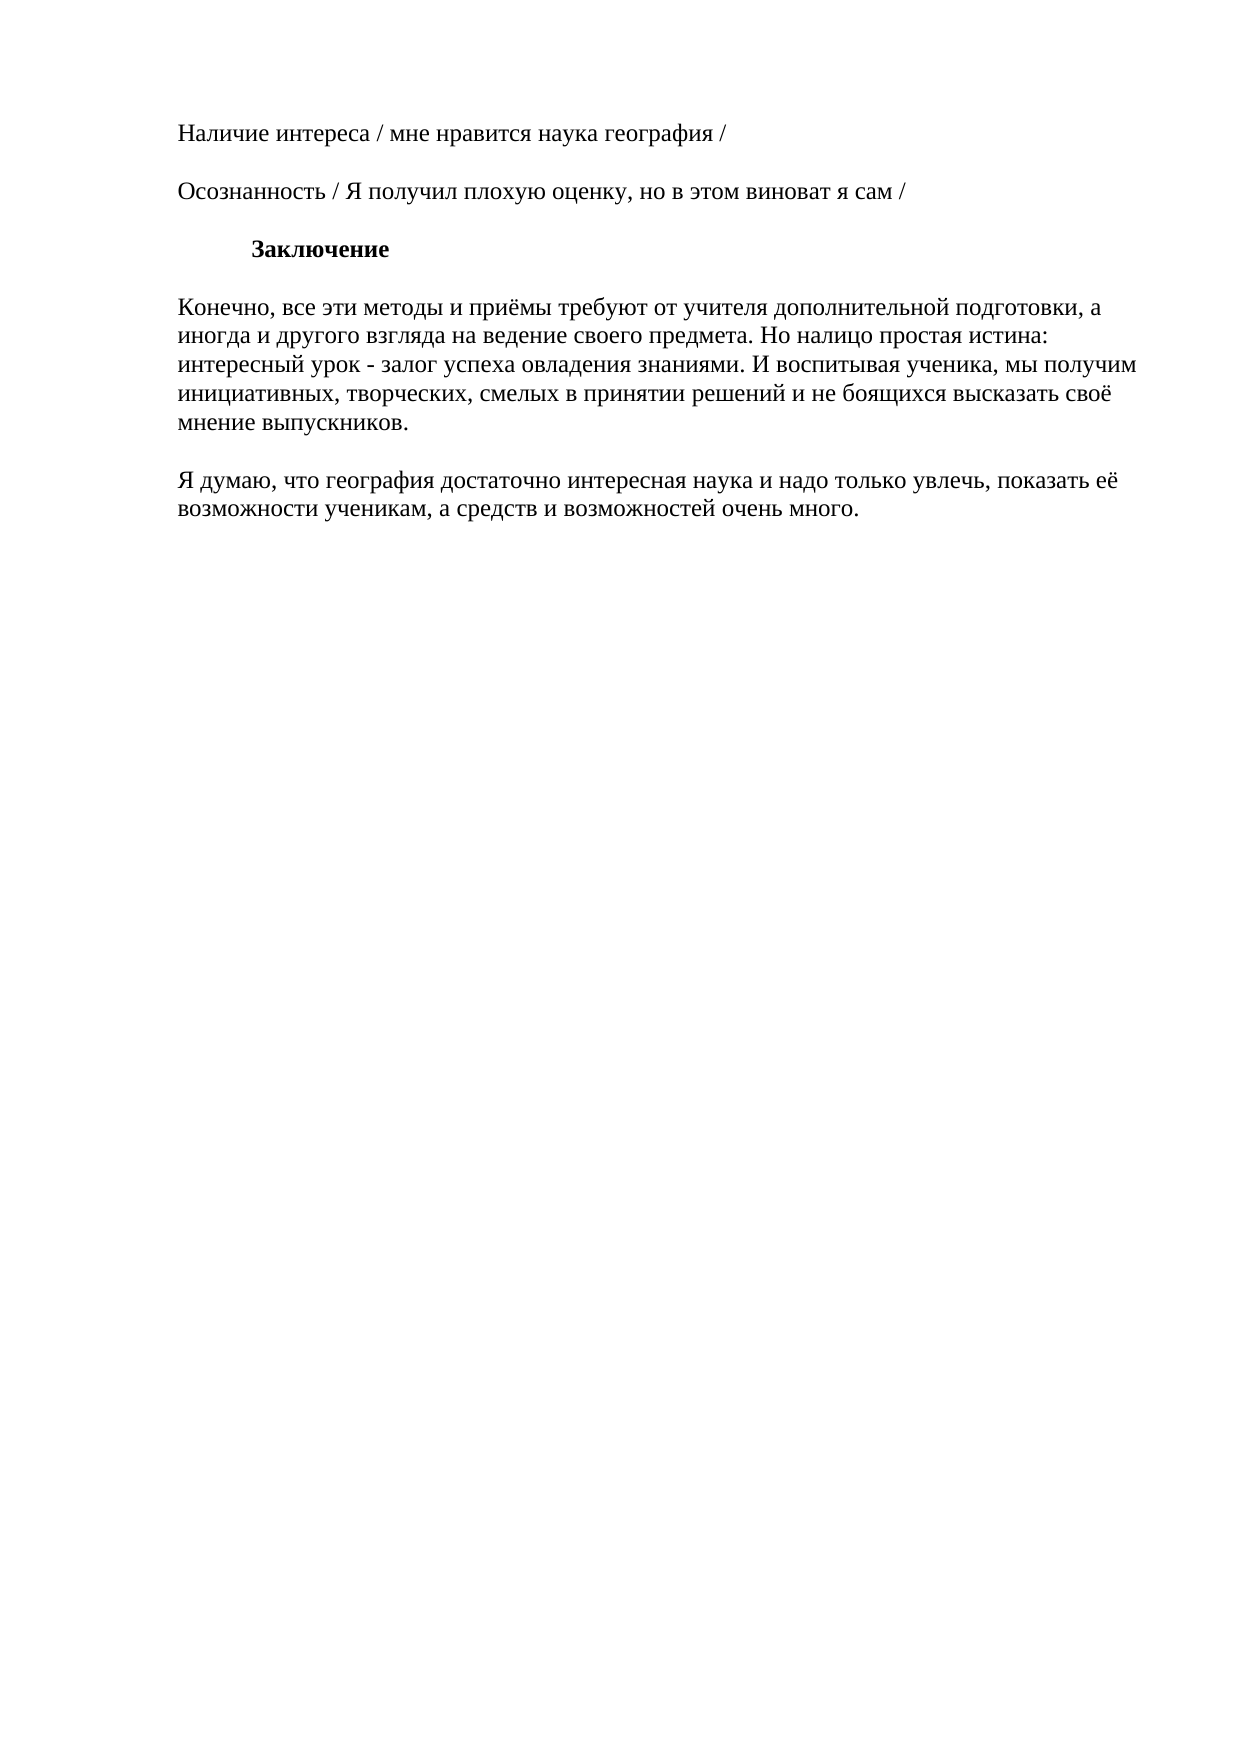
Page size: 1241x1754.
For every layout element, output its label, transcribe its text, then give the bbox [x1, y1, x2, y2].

text Заключение [251, 234, 1152, 263]
text Конечно, все эти методы и приёмы требуют от учителя дополнительной подготовки, а иногда и другого взгляда на ведение своего предмета. Но налицо простая истина: интересный урок - залог успеха овладения знаниями. И воспитывая ученика, мы получим инициативных, творческих, смелых в принятии решений и не боящихся высказать своё мнение выпускников. [177, 292, 1152, 436]
text Наличие интереса / мне нравится наука география / [177, 118, 1152, 147]
text Я думаю, что география достаточно интересная наука и надо только увлечь, показать её возможности ученикам, а средств и возможностей очень много. [177, 465, 1152, 522]
text Осознанность / Я получил плохую оценку, но в этом виноват я сам / [177, 176, 1152, 205]
